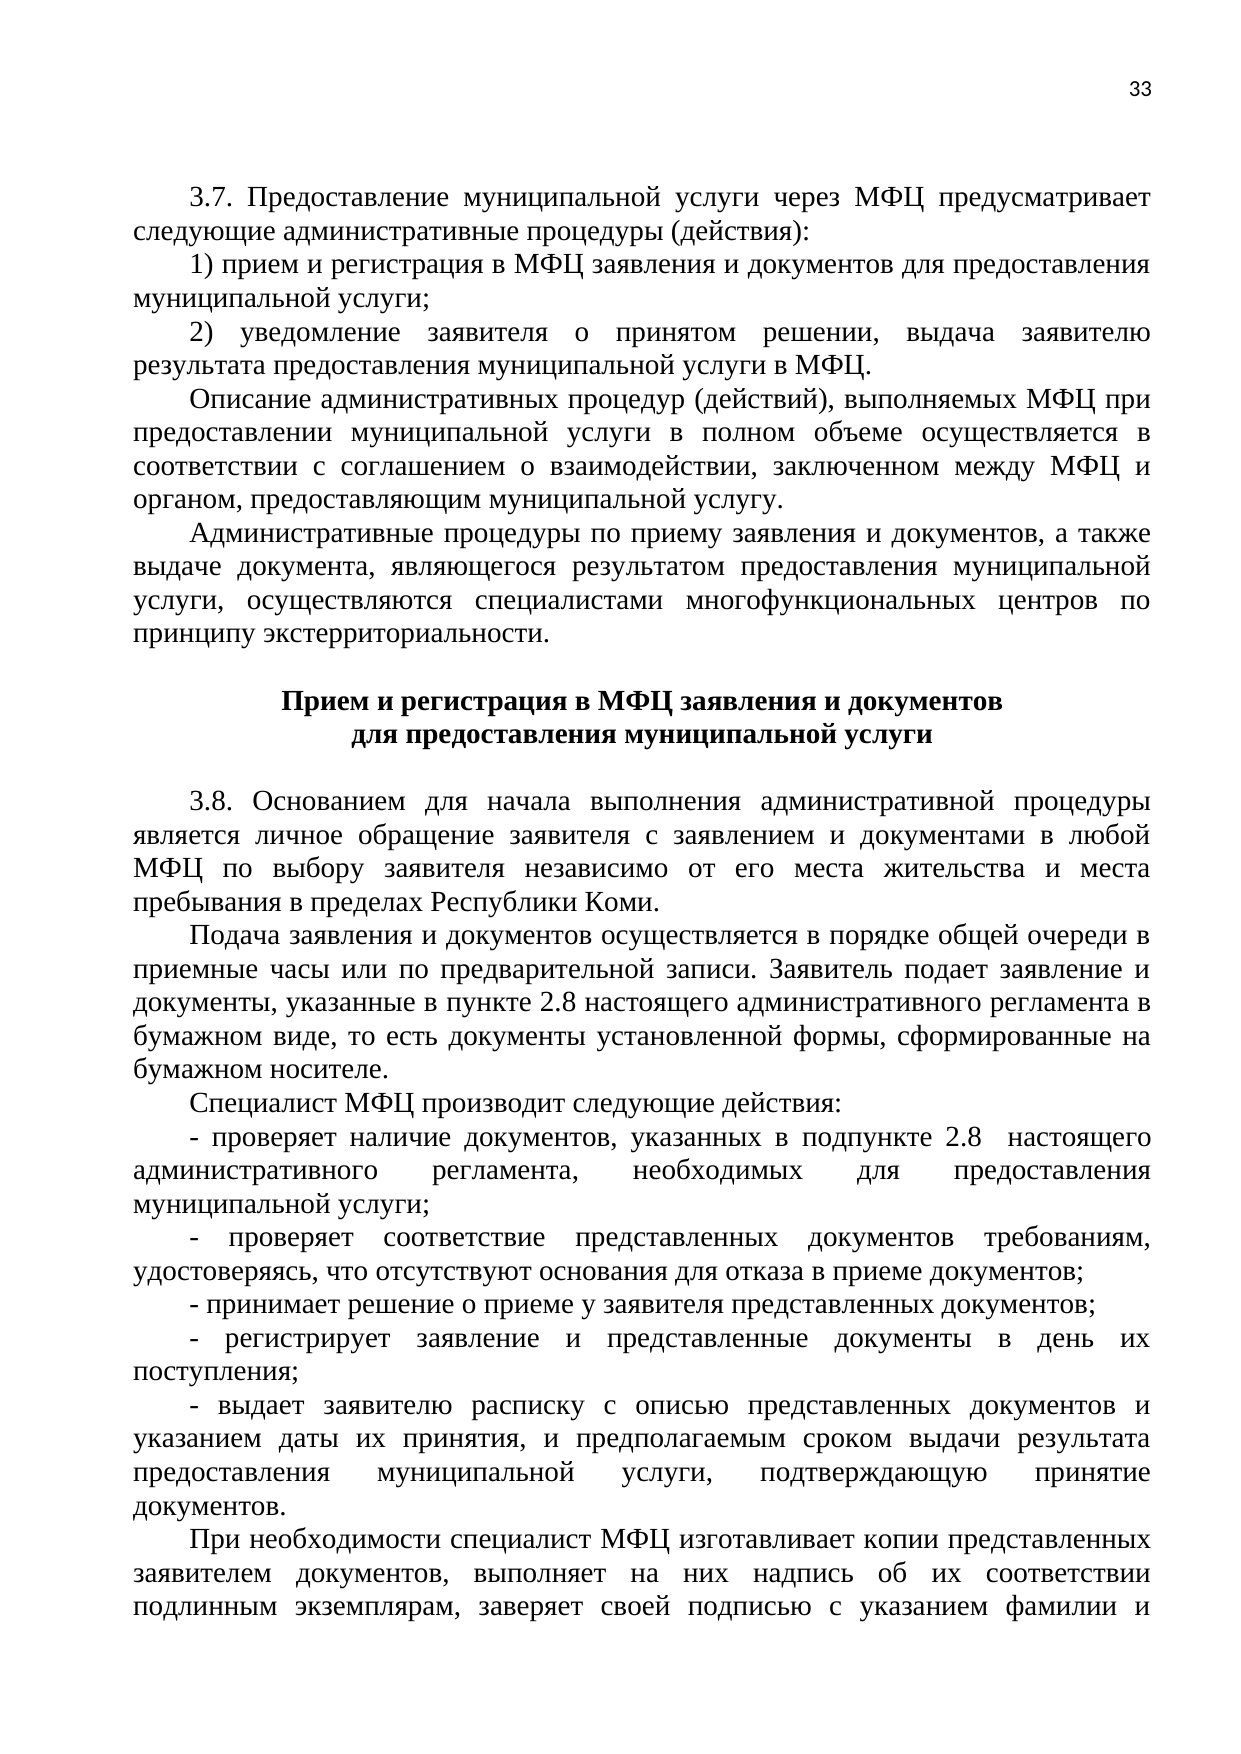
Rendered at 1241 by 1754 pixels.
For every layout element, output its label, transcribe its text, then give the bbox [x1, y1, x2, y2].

text - регистрирует заявление и представленные документы в день их поступления; [133, 1320, 1152, 1387]
text 2) уведомление заявителя о принятом решении, выдача заявителю результата предоставления муниципальной услуги в МФЦ. [133, 314, 1152, 381]
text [133, 1521, 1152, 1622]
text Прием и регистрация в МФЦ заявления и документов [133, 683, 1152, 716]
text 3.8. Основанием для начала выполнения административной процедуры является личное обращение заявителя с заявлением и документами в любой МФЦ по выбору заявителя независимо от его места жительства и места пребывания в пределах Республики Коми. [133, 783, 1152, 917]
text Административные процедуры по приему заявления и документов, а также выдаче документа, являющегося результатом предоставления муниципальной услуги, осуществляются специалистами многофункциональных центров по принципу экстерриториальности. [133, 515, 1152, 649]
text - проверяет наличие документов, указанных в подпункте 2.8 настоящего административного регламента, необходимых для предоставления муниципальной услуги; [133, 1119, 1152, 1219]
text Специалист МФЦ производит следующие действия: [133, 1085, 1152, 1119]
text 3.7. Предоставление муниципальной услуги через МФЦ предусматривает следующие административные процедуры (действия): [133, 179, 1152, 247]
text 1) прием и регистрация в МФЦ заявления и документов для предоставления муниципальной услуги; [133, 247, 1152, 314]
text - принимает решение о приеме у заявителя представленных документов; [133, 1286, 1152, 1320]
text для предоставления муниципальной услуги [133, 716, 1152, 750]
text - выдает заявителю расписку с описью представленных документов и указанием даты их принятия, и предполагаемым сроком выдачи результата предоставления муниципальной услуги, подтверждающую принятие документов. [133, 1387, 1152, 1521]
text Подача заявления и документов осуществляется в порядке общей очереди в приемные часы или по предварительной записи. Заявитель подает заявление и документы, указанные в пункте 2.8 настоящего административного регламента в бумажном виде, то есть документы установленной формы, сформированные на бумажном носителе. [133, 917, 1152, 1085]
text Описание административных процедур (действий), выполняемых МФЦ при предоставлении муниципальной услуги в полном объеме осуществляется в соответствии с соглашением о взаимодействии, заключенном между МФЦ и органом, предоставляющим муниципальной услугу. [133, 381, 1152, 515]
text - проверяет соответствие представленных документов требованиям, удостоверяясь, что отсутствуют основания для отказа в приеме документов; [133, 1219, 1152, 1286]
